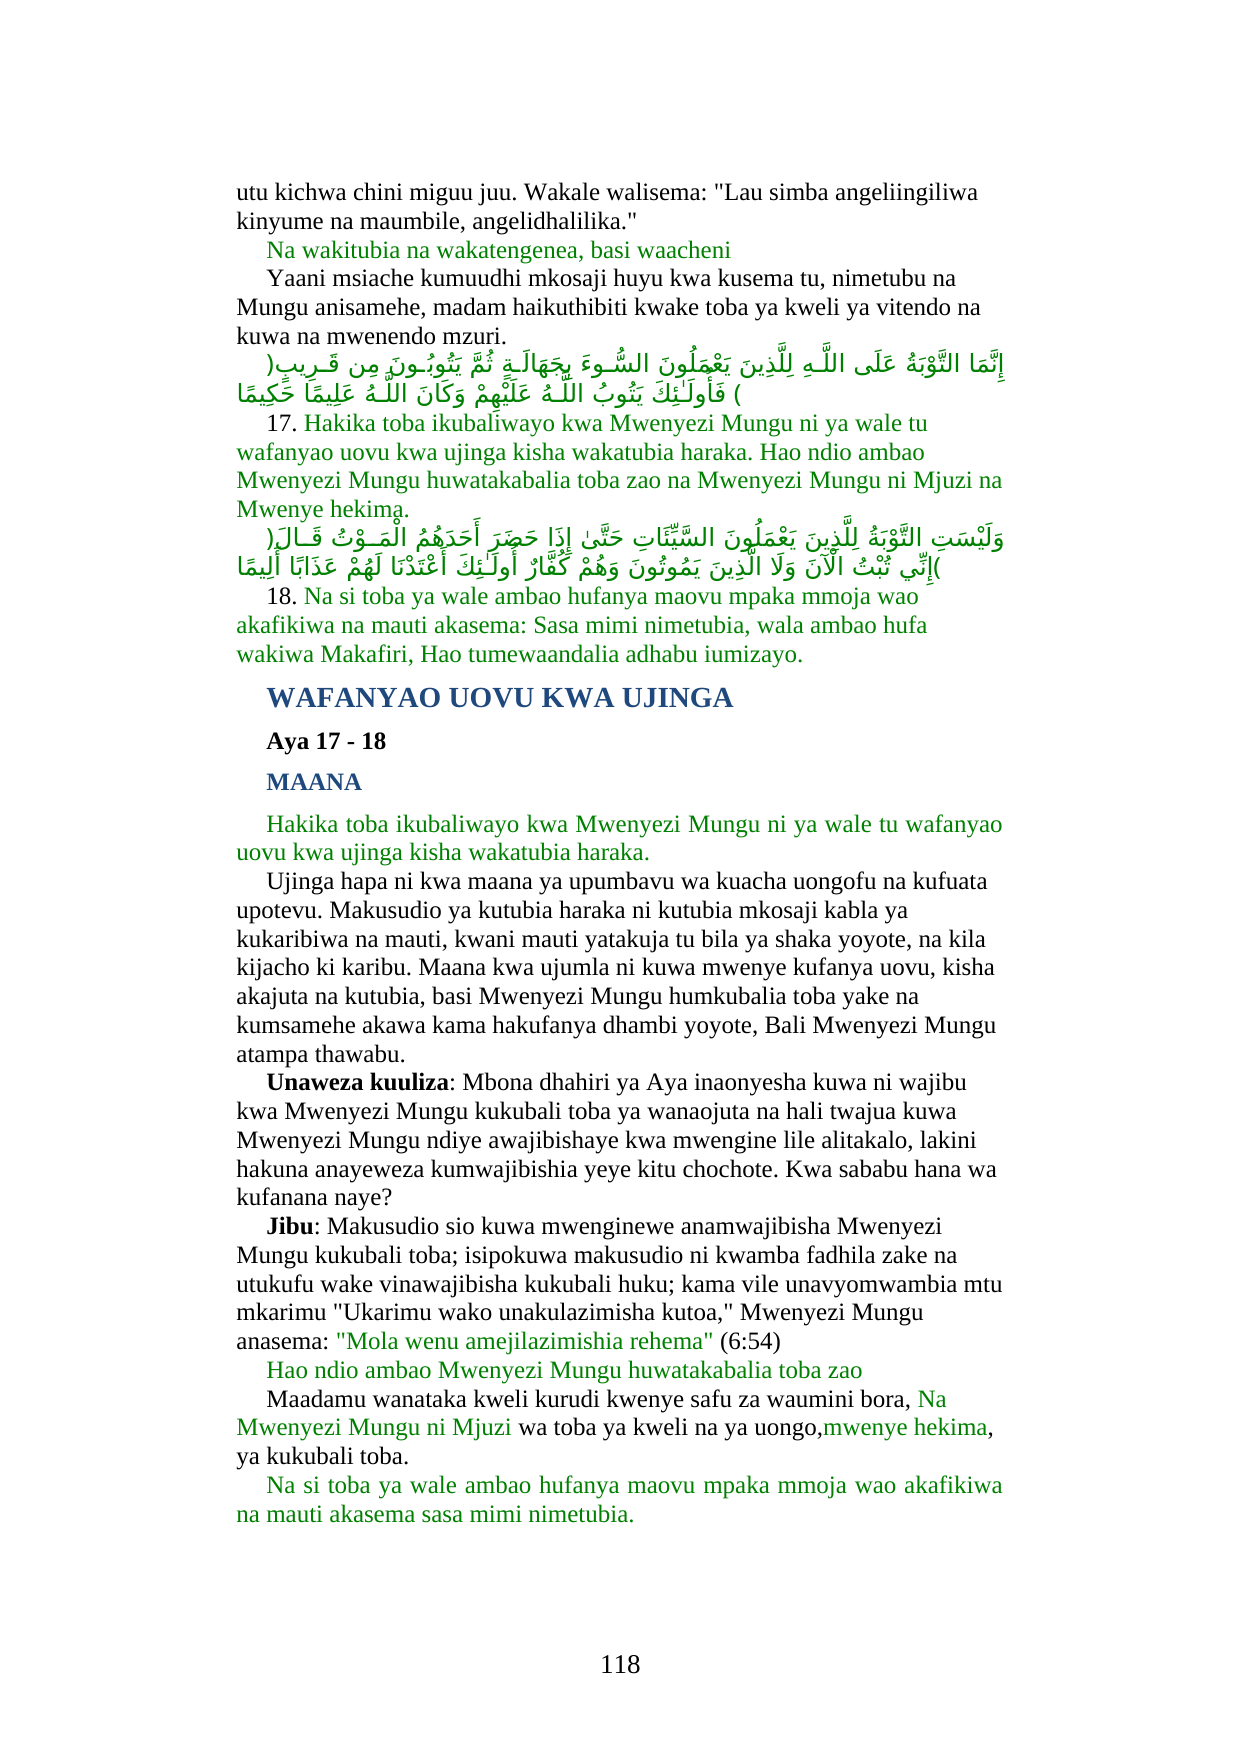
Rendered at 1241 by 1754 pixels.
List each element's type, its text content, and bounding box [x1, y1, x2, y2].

text 18. Na si toba ya wale ambao hufanya maovu mpaka mmoja wao akafikiwa na mauti akasema: Sasa mimi nimetubia, wala ambao hufa wakiwa Makafiri, Hao tumewaandalia adhabu iumizayo. [236, 581, 1004, 668]
text Unaweza kuuliza: Mbona dhahiri ya Aya inaonyesha kuwa ni wajibu kwa Mwenyezi Mungu kukubali toba ya wanaojuta na hali twajua kuwa Mwenyezi Mungu ndiye awajibishaye kwa mwengine lile alitakalo, lakini hakuna anayeweza kumwajibishia yeye kitu chochote. Kwa sababu hana wa kufanana naye? [236, 1067, 1004, 1211]
text Ujinga hapa ni kwa maana ya upumbavu wa kuacha uongofu na kufuata upotevu. Makusudio ya kutubia haraka ni kutubia mkosaji kabla ya kukaribiwa na mauti, kwani mauti yatakuja tu bila ya shaka yoyote, na kila kijacho ki karibu. Maana kwa ujumla ni kuwa mwenye kufanya uovu, kisha akajuta na kutubia, basi Mwenyezi Mungu humkubalia toba yake na kumsamehe akawa kama hakufanya dhambi yoyote, Bali Mwenyezi Mungu atampa thawabu. [236, 866, 1004, 1067]
subtitle WAFANYAO UOVU KWA UJINGA [236, 680, 1004, 714]
text Na si toba ya wale ambao hufanya maovu mpaka mmoja wao akafikiwa na mauti akasema sasa mimi nimetubia. [236, 1470, 1004, 1527]
text ﴿إِنَّمَا التَّوْبَةُ عَلَى اللَّـهِ لِلَّذِينَ يَعْمَلُونَ السُّوءَ بِجَهَالَةٍ ثُمَّ يَتُوبُونَ مِن قَرِيبٍ فَأُولَـٰئِكَ يَتُوبُ اللَّـهُ عَلَيْهِمْ وَكَانَ اللَّـهُ عَلِيمًا حَكِيمًا ﴾ [236, 350, 1004, 408]
text Aya 17 - 18 [236, 726, 1004, 755]
text Jibu: Makusudio sio kuwa mwenginewe anamwajibisha Mwenyezi Mungu kukubali toba; isipokuwa makusudio ni kwamba fadhila zake na utukufu wake vinawajibisha kukubali huku; kama vile unavyomwambia mtu mkarimu "Ukarimu wako unakulazimisha kutoa," Mwenyezi Mungu anasema: "Mola wenu amejilazimishia rehema" (6:54) [236, 1211, 1004, 1355]
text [236, 177, 1004, 235]
text Hakika toba ikubaliwayo kwa Mwenyezi Mungu ni ya wale tu wafanyao uovu kwa ujinga kisha wakatubia haraka. [236, 809, 1004, 866]
text Hao ndio ambao Mwenyezi Mungu huwatakabalia toba zao [236, 1355, 1004, 1384]
text 17. Hakika toba ikubaliwayo kwa Mwenyezi Mungu ni ya wale tu wafanyao uovu kwa ujinga kisha wakatubia haraka. Hao ndio ambao Mwenyezi Mungu huwatakabalia toba zao na Mwenyezi Mungu ni Mjuzi na Mwenye hekima. [236, 408, 1004, 523]
text Na wakitubia na wakatengenea, basi waacheni [236, 235, 1004, 263]
text Maadamu wanataka kweli kurudi kwenye safu za waumini bora, Na Mwenyezi Mungu ni Mjuzi wa toba ya kweli na ya uongo,mwenye hekima, ya kukubali toba. [236, 1384, 1004, 1470]
text Yaani msiache kumuudhi mkosaji huyu kwa kusema tu, nimetubu na Mungu anisamehe, madam haikuthibiti kwake toba ya kweli ya vitendo na kuwa na mwenendo mzuri. [236, 263, 1004, 350]
text ﴿وَلَيْسَتِ التَّوْبَةُ لِلَّذِينَ يَعْمَلُونَ السَّيِّئَاتِ حَتَّىٰ إِذَا حَضَرَ أَحَدَهُمُ الْمَوْتُ قَالَ إِنِّي تُبْتُ الْآنَ وَلَا الَّذِينَ يَمُوتُونَ وَهُمْ كُفَّارٌ أُولَـٰئِكَ أَعْتَدْنَا لَهُمْ عَذَابًا أَلِيمًا﴾ [236, 523, 1004, 581]
subtitle MAANA [236, 767, 1004, 796]
